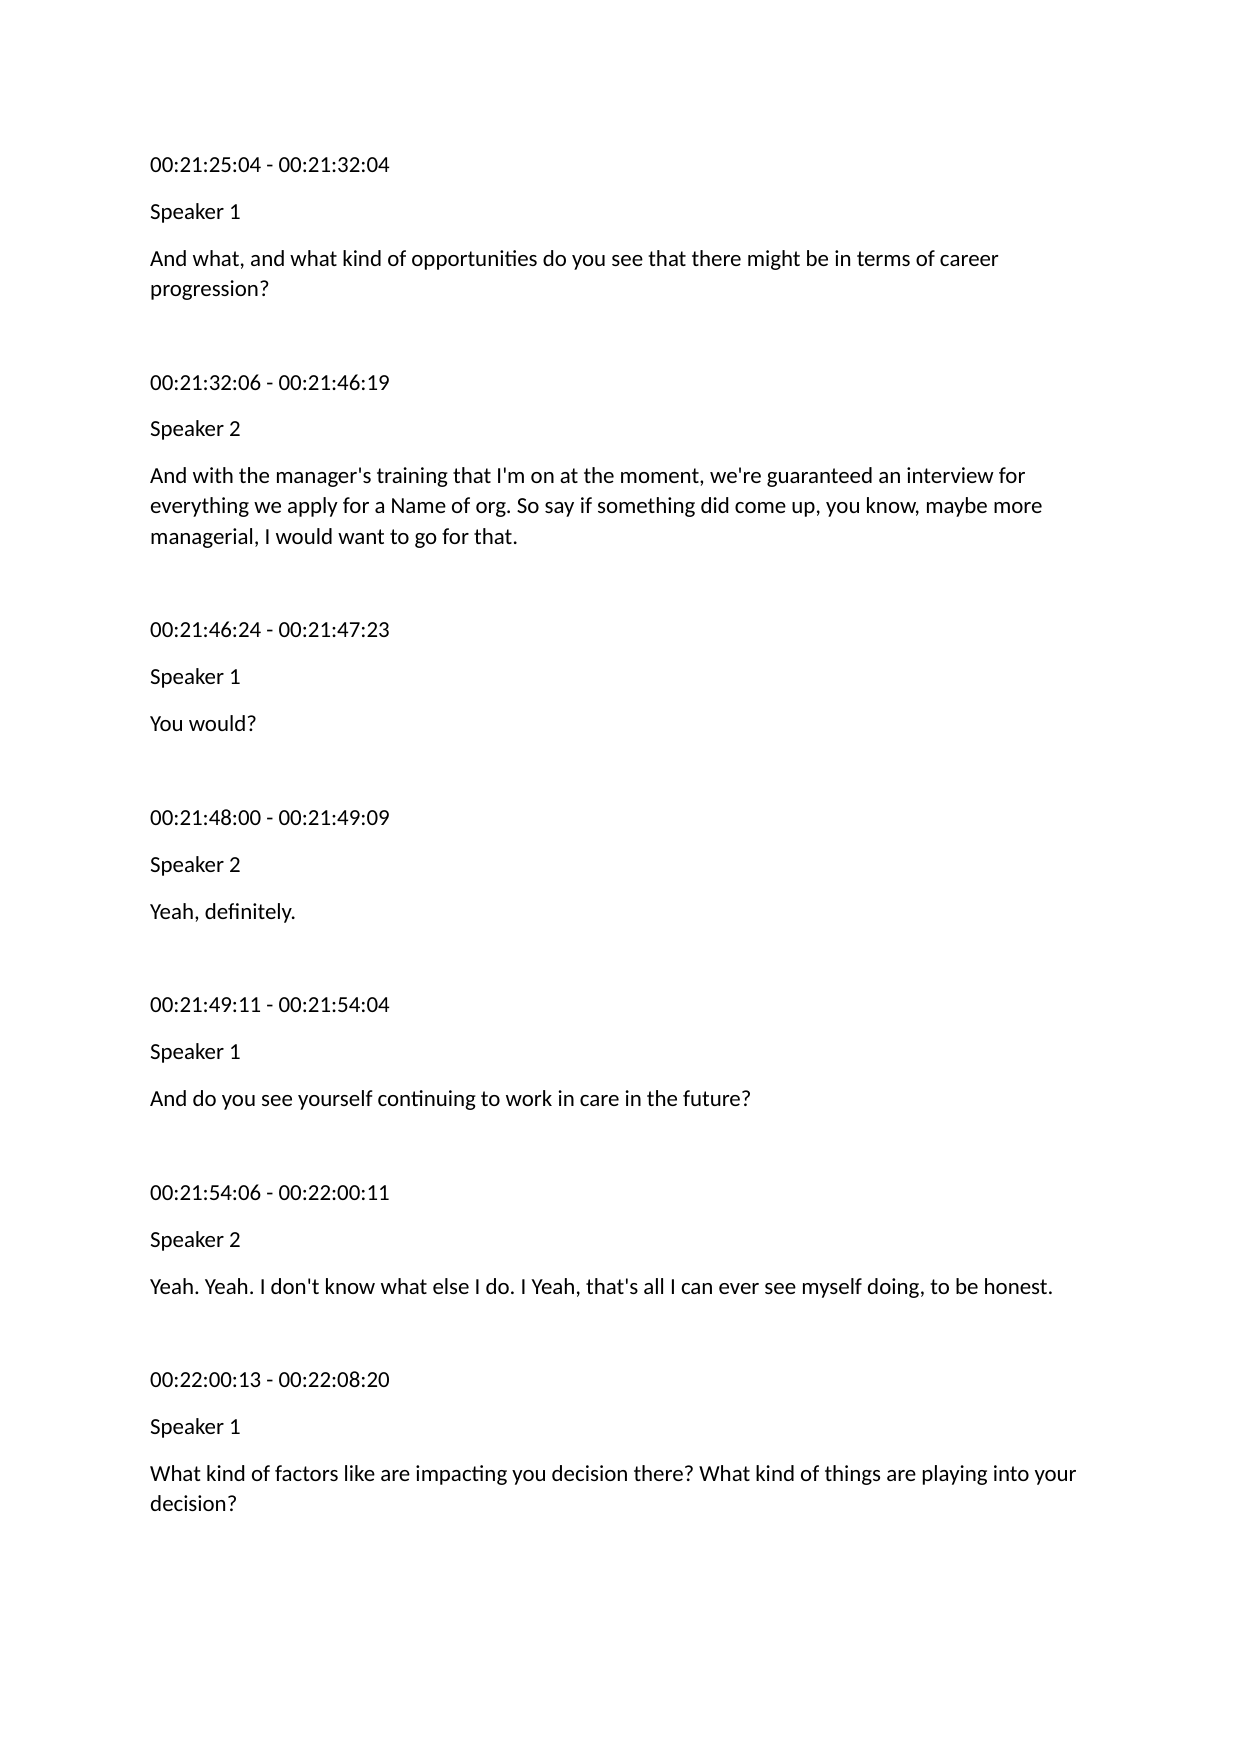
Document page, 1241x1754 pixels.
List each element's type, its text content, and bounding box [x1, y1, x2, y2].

text 00:22:00:13 - 00:22:08:20 [150, 1366, 1090, 1394]
text Speaker 1 [150, 197, 1090, 225]
text Yeah. Yeah. I don't know what else I do. I Yeah, that's all I can ever see myself doing, to be honest. [150, 1272, 1090, 1300]
text Speaker 1 [150, 1037, 1090, 1066]
text Speaker 2 [150, 1225, 1090, 1253]
text 00:21:25:04 - 00:21:32:04 [150, 150, 1090, 178]
text And what, and what kind of opportunities do you see that there might be in terms of career progression? [150, 244, 1090, 302]
text 00:21:46:24 - 00:21:47:23 [150, 616, 1090, 644]
text 00:21:49:11 - 00:21:54:04 [150, 991, 1090, 1019]
text Speaker 1 [150, 662, 1090, 691]
text 00:21:48:00 - 00:21:49:09 [150, 803, 1090, 831]
text Speaker 2 [150, 850, 1090, 878]
text And with the manager's training that I'm on at the moment, we're guaranteed an interview for everything we apply for a Name of org. So say if something did come up, you know, maybe more managerial, I would want to go for that. [150, 461, 1090, 550]
text You would? [150, 709, 1090, 737]
text 00:21:54:06 - 00:22:00:11 [150, 1178, 1090, 1206]
text Speaker 1 [150, 1412, 1090, 1441]
text What kind of factors like are impacting you decision there? What kind of things are playing into your decision? [150, 1459, 1090, 1518]
text And do you see yourself continuing to work in care in the future? [150, 1084, 1090, 1112]
text Yeah, definitely. [150, 897, 1090, 925]
text Speaker 2 [150, 414, 1090, 443]
text 00:21:32:06 - 00:21:46:19 [150, 368, 1090, 396]
